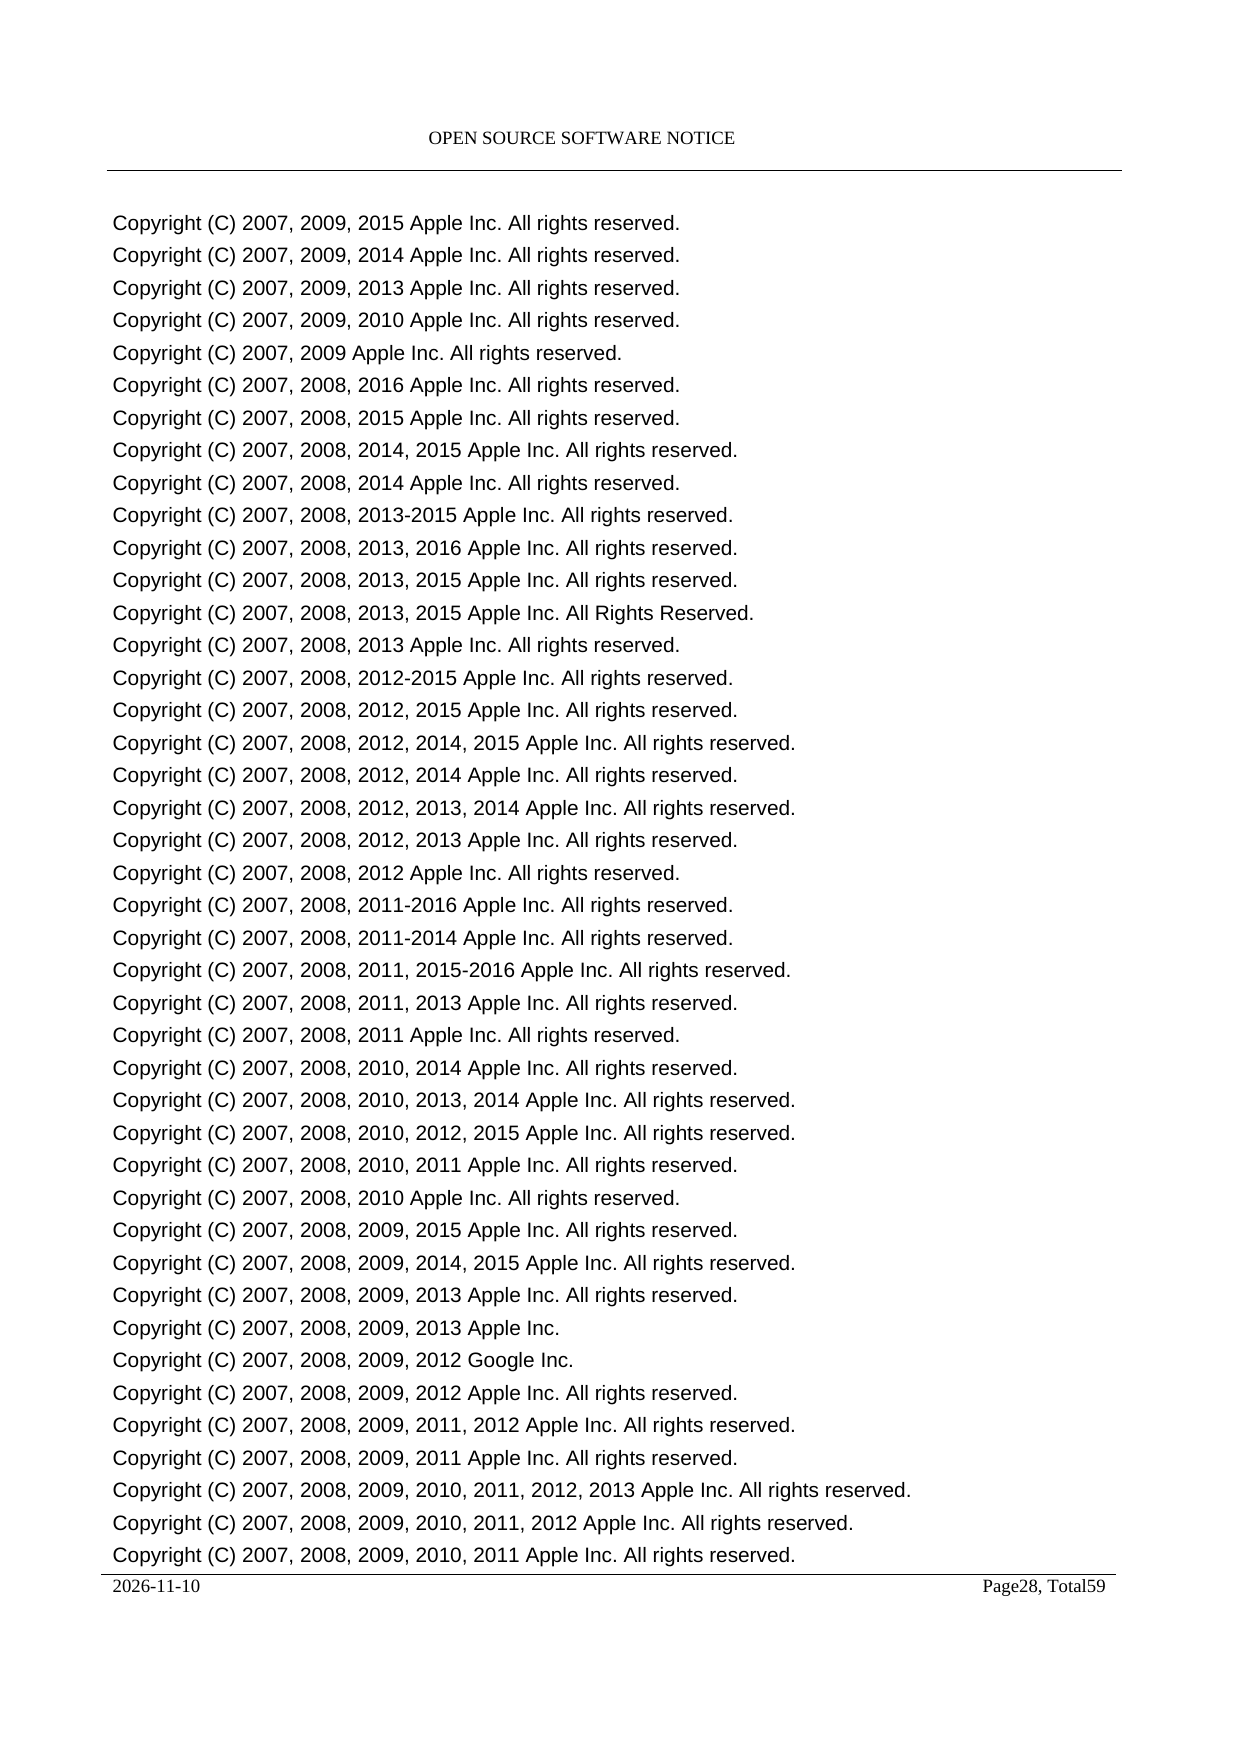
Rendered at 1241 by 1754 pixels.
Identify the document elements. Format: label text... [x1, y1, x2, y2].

text Copyright (C) 2007, 2008, 2012-2015 Apple Inc. All rights reserved. [112, 661, 1128, 694]
text Copyright (C) 2007, 2008, 2012, 2013 Apple Inc. All rights reserved. [112, 824, 1128, 856]
text Copyright (C) 2007, 2008, 2010, 2012, 2015 Apple Inc. All rights reserved. [112, 1116, 1128, 1149]
text Copyright (C) 2007, 2008, 2015 Apple Inc. All rights reserved. [112, 401, 1128, 434]
text Copyright (C) 2007, 2008, 2011-2016 Apple Inc. All rights reserved. [112, 889, 1128, 921]
text Copyright (C) 2007, 2008, 2009, 2010, 2011, 2012, 2013 Apple Inc. All rights reserved. [112, 1474, 1128, 1506]
text Copyright (C) 2007, 2008, 2010 Apple Inc. All rights reserved. [112, 1181, 1128, 1214]
text Copyright (C) 2007, 2008, 2013-2015 Apple Inc. All rights reserved. [112, 499, 1128, 531]
text Copyright (C) 2007, 2008, 2011 Apple Inc. All rights reserved. [112, 1019, 1128, 1051]
text Copyright (C) 2007, 2008, 2012, 2013, 2014 Apple Inc. All rights reserved. [112, 791, 1128, 824]
text Copyright (C) 2007, 2008, 2009, 2010, 2011 Apple Inc. All rights reserved. [112, 1539, 1128, 1571]
text Copyright (C) 2007, 2008, 2009, 2012 Google Inc. [112, 1344, 1128, 1376]
text Copyright (C) 2007, 2008, 2013 Apple Inc. All rights reserved. [112, 629, 1128, 661]
text Copyright (C) 2007, 2008, 2012, 2015 Apple Inc. All rights reserved. [112, 694, 1128, 726]
text Copyright (C) 2007, 2009, 2010 Apple Inc. All rights reserved. [112, 304, 1128, 336]
text Copyright (C) 2007, 2008, 2012, 2014, 2015 Apple Inc. All rights reserved. [112, 726, 1128, 759]
text Copyright (C) 2007, 2008, 2009, 2012 Apple Inc. All rights reserved. [112, 1376, 1128, 1409]
text Copyright (C) 2007, 2008, 2010, 2011 Apple Inc. All rights reserved. [112, 1149, 1128, 1181]
text Copyright (C) 2007, 2008, 2012 Apple Inc. All rights reserved. [112, 856, 1128, 889]
text Copyright (C) 2007, 2008, 2010, 2013, 2014 Apple Inc. All rights reserved. [112, 1084, 1128, 1116]
text Copyright (C) 2007, 2009, 2015 Apple Inc. All rights reserved. [112, 206, 1128, 239]
text Copyright (C) 2007, 2008, 2012, 2014 Apple Inc. All rights reserved. [112, 759, 1128, 791]
text Copyright (C) 2007, 2008, 2013, 2016 Apple Inc. All rights reserved. [112, 531, 1128, 564]
text Copyright (C) 2007, 2009 Apple Inc. All rights reserved. [112, 336, 1128, 369]
text Copyright (C) 2007, 2008, 2010, 2014 Apple Inc. All rights reserved. [112, 1051, 1128, 1084]
text Copyright (C) 2007, 2008, 2009, 2013 Apple Inc. All rights reserved. [112, 1279, 1128, 1311]
text Copyright (C) 2007, 2008, 2009, 2011 Apple Inc. All rights reserved. [112, 1441, 1128, 1474]
text Copyright (C) 2007, 2008, 2016 Apple Inc. All rights reserved. [112, 369, 1128, 401]
text Copyright (C) 2007, 2008, 2014, 2015 Apple Inc. All rights reserved. [112, 434, 1128, 466]
text Copyright (C) 2007, 2009, 2013 Apple Inc. All rights reserved. [112, 271, 1128, 304]
text Copyright (C) 2007, 2008, 2011, 2015-2016 Apple Inc. All rights reserved. [112, 954, 1128, 986]
text Copyright (C) 2007, 2008, 2009, 2011, 2012 Apple Inc. All rights reserved. [112, 1409, 1128, 1441]
text Copyright (C) 2007, 2008, 2013, 2015 Apple Inc. All rights reserved. [112, 564, 1128, 596]
text Copyright (C) 2007, 2009, 2014 Apple Inc. All rights reserved. [112, 239, 1128, 271]
text Copyright (C) 2007, 2008, 2009, 2014, 2015 Apple Inc. All rights reserved. [112, 1246, 1128, 1279]
text Copyright (C) 2007, 2008, 2009, 2010, 2011, 2012 Apple Inc. All rights reserved. [112, 1506, 1128, 1539]
text Copyright (C) 2007, 2008, 2011-2014 Apple Inc. All rights reserved. [112, 921, 1128, 954]
text Copyright (C) 2007, 2008, 2014 Apple Inc. All rights reserved. [112, 466, 1128, 499]
text Copyright (C) 2007, 2008, 2013, 2015 Apple Inc. All Rights Reserved. [112, 596, 1128, 629]
text Copyright (C) 2007, 2008, 2009, 2013 Apple Inc. [112, 1311, 1128, 1344]
text Copyright (C) 2007, 2008, 2009, 2015 Apple Inc. All rights reserved. [112, 1214, 1128, 1246]
text Copyright (C) 2007, 2008, 2011, 2013 Apple Inc. All rights reserved. [112, 986, 1128, 1019]
